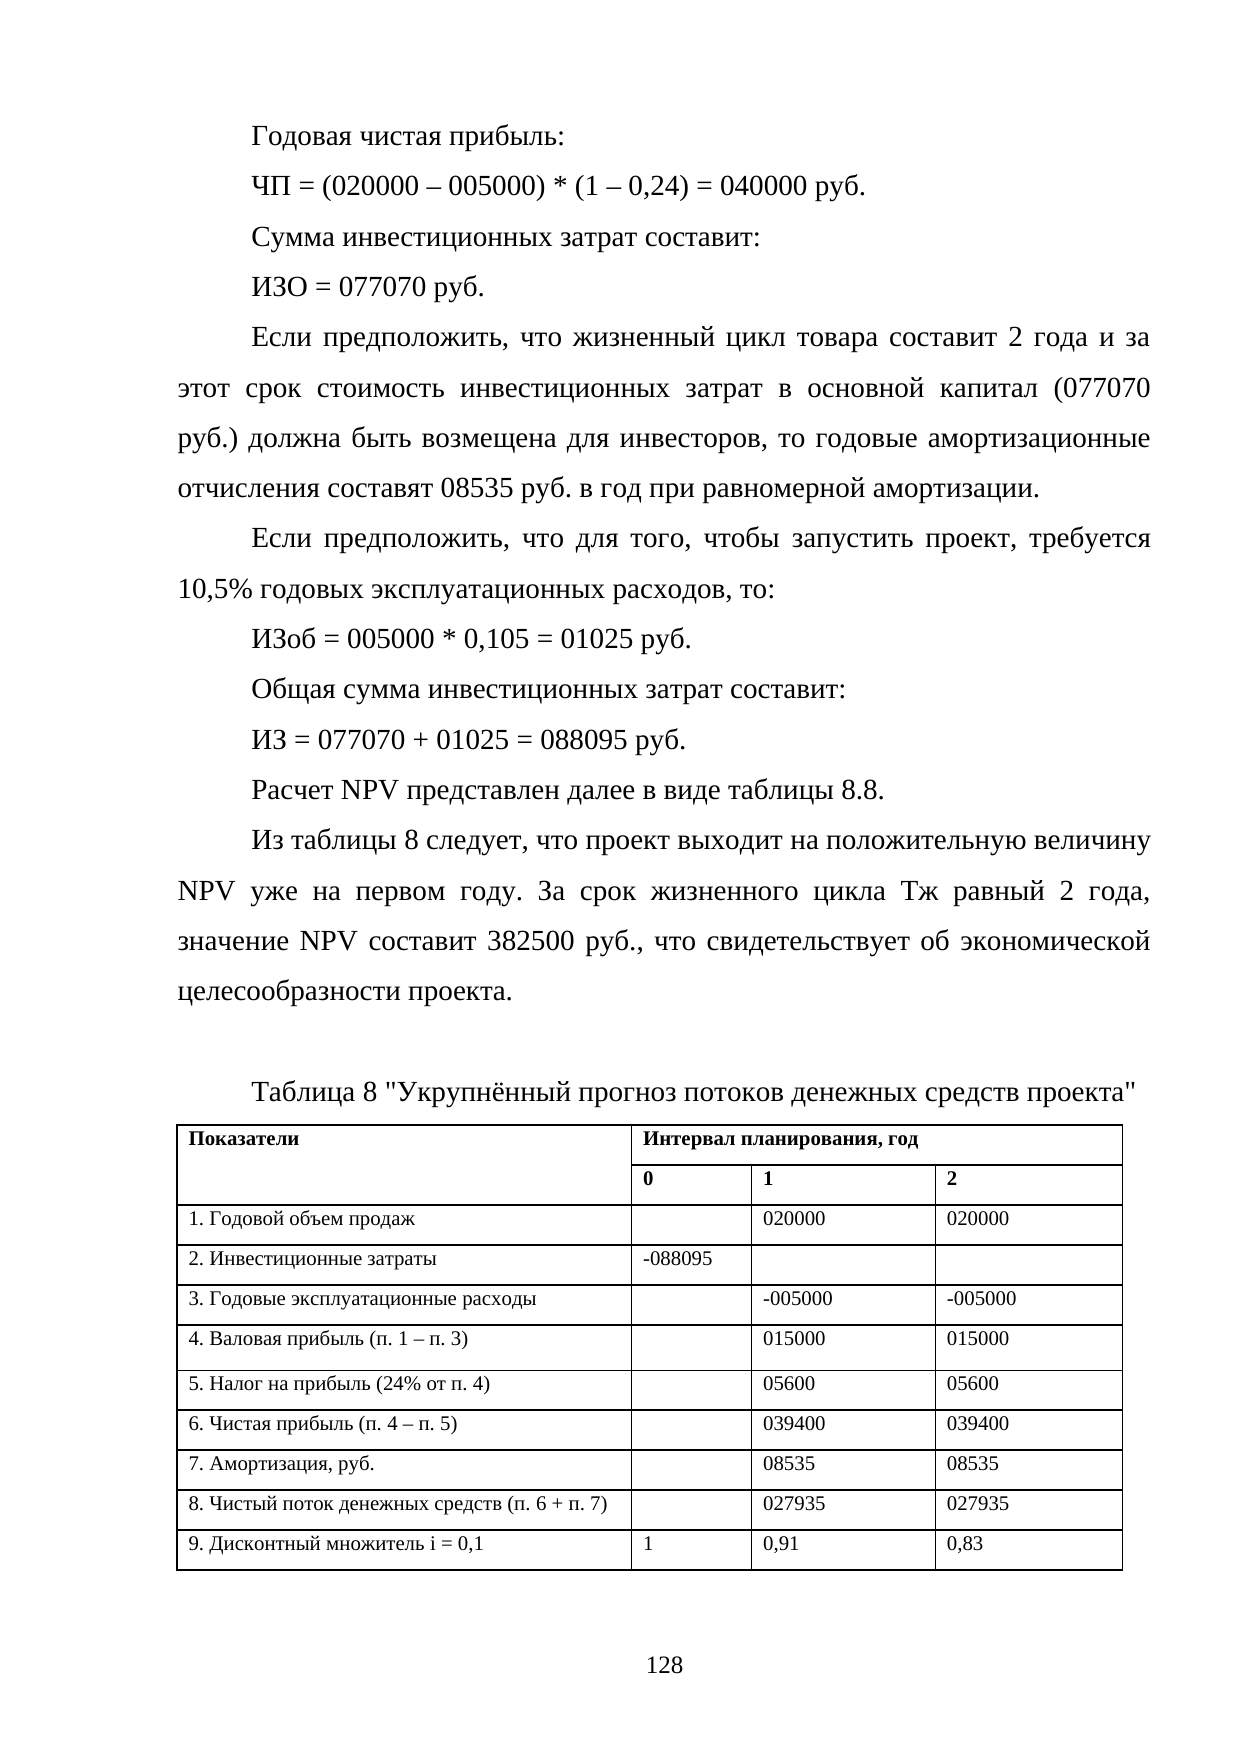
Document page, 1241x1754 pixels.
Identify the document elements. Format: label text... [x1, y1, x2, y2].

table_cell 2 [936, 1166, 1122, 1204]
table_cell 027935 [936, 1491, 1122, 1529]
table_cell [632, 1371, 751, 1409]
table_cell 2. Инвестиционные затраты [178, 1246, 631, 1284]
table_cell 039400 [936, 1411, 1122, 1449]
table_cell 3. Годовые эксплуатационные расходы [178, 1286, 631, 1324]
text ИЗО = 077070 руб. [177, 269, 1152, 303]
text ИЗ = 077070 + 01025 = 088095 руб. [177, 722, 1152, 755]
text Если предположить, что для того, чтобы запустить проект, требуется 10,5% годовых эксплуатационных расходов, то: [177, 521, 1152, 604]
table_cell 4. Валовая прибыль (п. 1 – п. 3) [178, 1326, 631, 1369]
table_cell 08535 [936, 1451, 1122, 1489]
table_cell 015000 [752, 1326, 935, 1369]
table_cell 08535 [752, 1451, 935, 1489]
table_cell [632, 1286, 751, 1324]
table_cell [632, 1491, 751, 1529]
text Расчет NPV представлен далее в виде таблицы 8.8. [177, 772, 1152, 806]
table_cell 8. Чистый поток денежных средств (п. 6 + п. 7) [178, 1491, 631, 1529]
text Из таблицы 8 следует, что проект выходит на положительную величину NPV уже на первом году. За срок жизненного цикла Tж равный 2 года, значение NPV составит 382500 руб., что свидетельствует об экономической целесообразности проекта. [177, 822, 1152, 1007]
table_cell 0 [632, 1166, 751, 1204]
table_cell 6. Чистая прибыль (п. 4 – п. 5) [178, 1411, 631, 1449]
table_cell 05600 [752, 1371, 935, 1409]
table_cell [632, 1206, 751, 1244]
text Сумма инвестиционных затрат составит: [177, 219, 1152, 252]
table_cell [752, 1246, 935, 1284]
table_cell 020000 [752, 1206, 935, 1244]
table_cell 1 [752, 1166, 935, 1204]
table_cell [936, 1246, 1122, 1284]
table_cell [632, 1326, 751, 1369]
text Если предположить, что жизненный цикл товара составит 2 года и за этот срок стоимость инвестиционных затрат в основной капитал (077070 руб.) должна быть возмещена для инвесторов, то годовые амортизационные отчисления составят 08535 руб. в год при равномерной амортизации. [177, 319, 1152, 504]
table_cell -005000 [936, 1286, 1122, 1324]
table_cell 9. Дисконтный множитель i = 0,1 [178, 1531, 631, 1569]
table_cell -005000 [752, 1286, 935, 1324]
text ЧП = (020000 – 005000) * (1 – 0,24) = 040000 руб. [177, 168, 1152, 202]
table_cell 5. Налог на прибыль (24% от п. 4) [178, 1371, 631, 1409]
table_header Показатели [178, 1126, 631, 1204]
table_cell 020000 [936, 1206, 1122, 1244]
table_cell 7. Амортизация, руб. [178, 1451, 631, 1489]
table_cell 039400 [752, 1411, 935, 1449]
table_cell 0,83 [936, 1531, 1122, 1569]
table_cell 1 [632, 1531, 751, 1569]
table_cell 027935 [752, 1491, 935, 1529]
table_header Интервал планирования, год [632, 1126, 1122, 1164]
table_cell -088095 [632, 1246, 751, 1284]
table_cell 1. Годовой объем продаж [178, 1206, 631, 1244]
table_cell [632, 1411, 751, 1449]
table_cell 0,91 [752, 1531, 935, 1569]
table_cell 05600 [936, 1371, 1122, 1409]
table_cell 015000 [936, 1326, 1122, 1369]
text Годовая чистая прибыль: [177, 118, 1152, 152]
text Общая сумма инвестиционных затрат составит: [177, 672, 1152, 705]
table_cell [632, 1451, 751, 1489]
text Таблица 8 "Укрупнённый прогноз потоков денежных средств проекта" [177, 1074, 1152, 1108]
text ИЗоб = 005000 * 0,105 = 01025 руб. [177, 621, 1152, 655]
